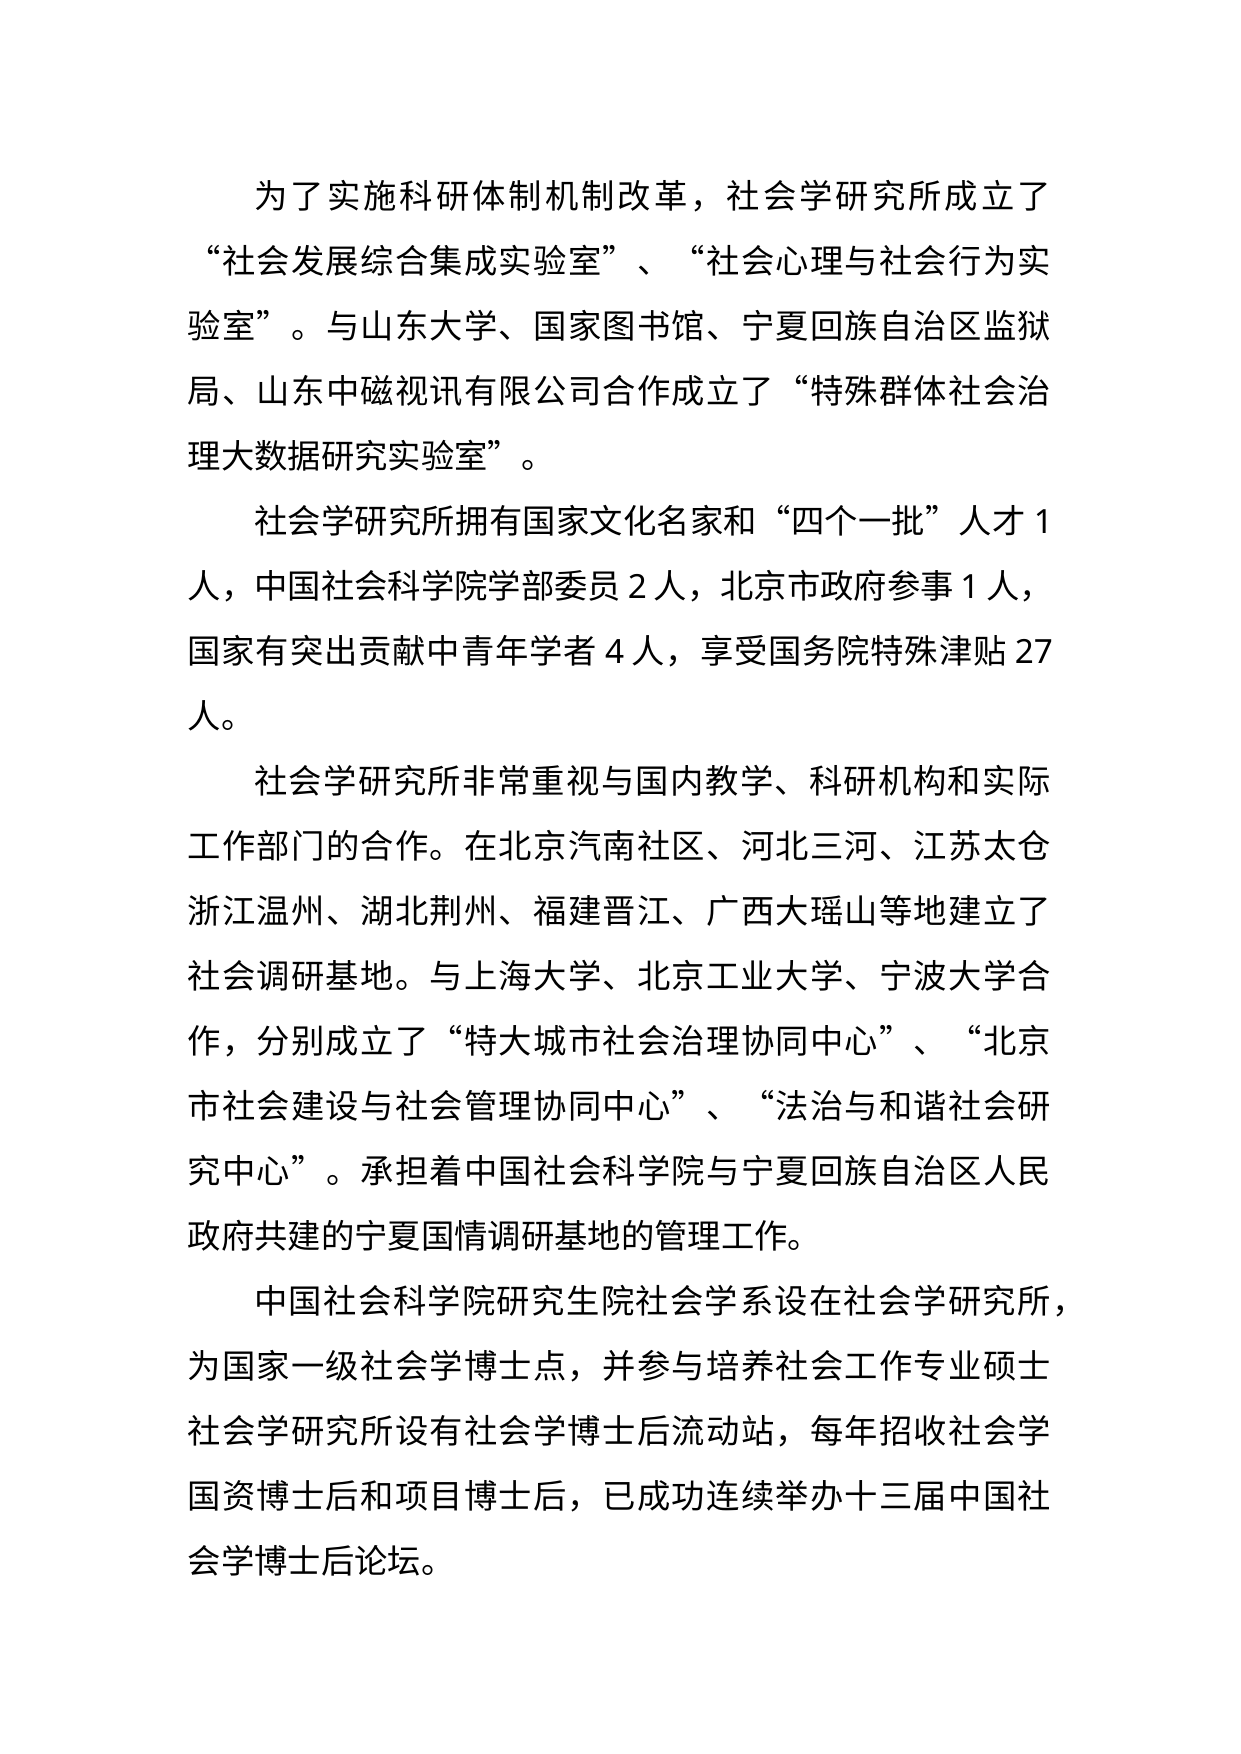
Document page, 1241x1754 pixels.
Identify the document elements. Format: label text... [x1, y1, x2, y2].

text 为了实施科研体制机制改革，社会学研究所成立了“社会发展综合集成实验室”、“社会心理与社会行为实验室”。与山东大学、国家图书馆、宁夏回族自治区监狱局、山东中磁视讯有限公司合作成立了“特殊群体社会治理大数据研究实验室”。 [187, 162, 1053, 487]
text 中国社会科学院研究生院社会学系设在社会学研究所，为国家一级社会学博士点，并参与培养社会工作专业硕士；社会学研究所设有社会学博士后流动站，每年招收社会学国资博士后和项目博士后，已成功连续举办十三届中国社会学博士后论坛。 [187, 1267, 1053, 1592]
text 社会学研究所拥有国家文化名家和“四个一批”人才1人，中国社会科学院学部委员2人，北京市政府参事1人，国家有突出贡献中青年学者4人，享受国务院特殊津贴27人。 [187, 487, 1053, 747]
text 社会学研究所非常重视与国内教学、科研机构和实际工作部门的合作。在北京汽南社区、河北三河、江苏太仓、浙江温州、湖北荆州、福建晋江、广西大瑶山等地建立了社会调研基地。与上海大学、北京工业大学、宁波大学合作，分别成立了“特大城市社会治理协同中心”、“北京市社会建设与社会管理协同中心”、“法治与和谐社会研究中心”。承担着中国社会科学院与宁夏回族自治区人民政府共建的宁夏国情调研基地的管理工作。 [187, 747, 1053, 1267]
